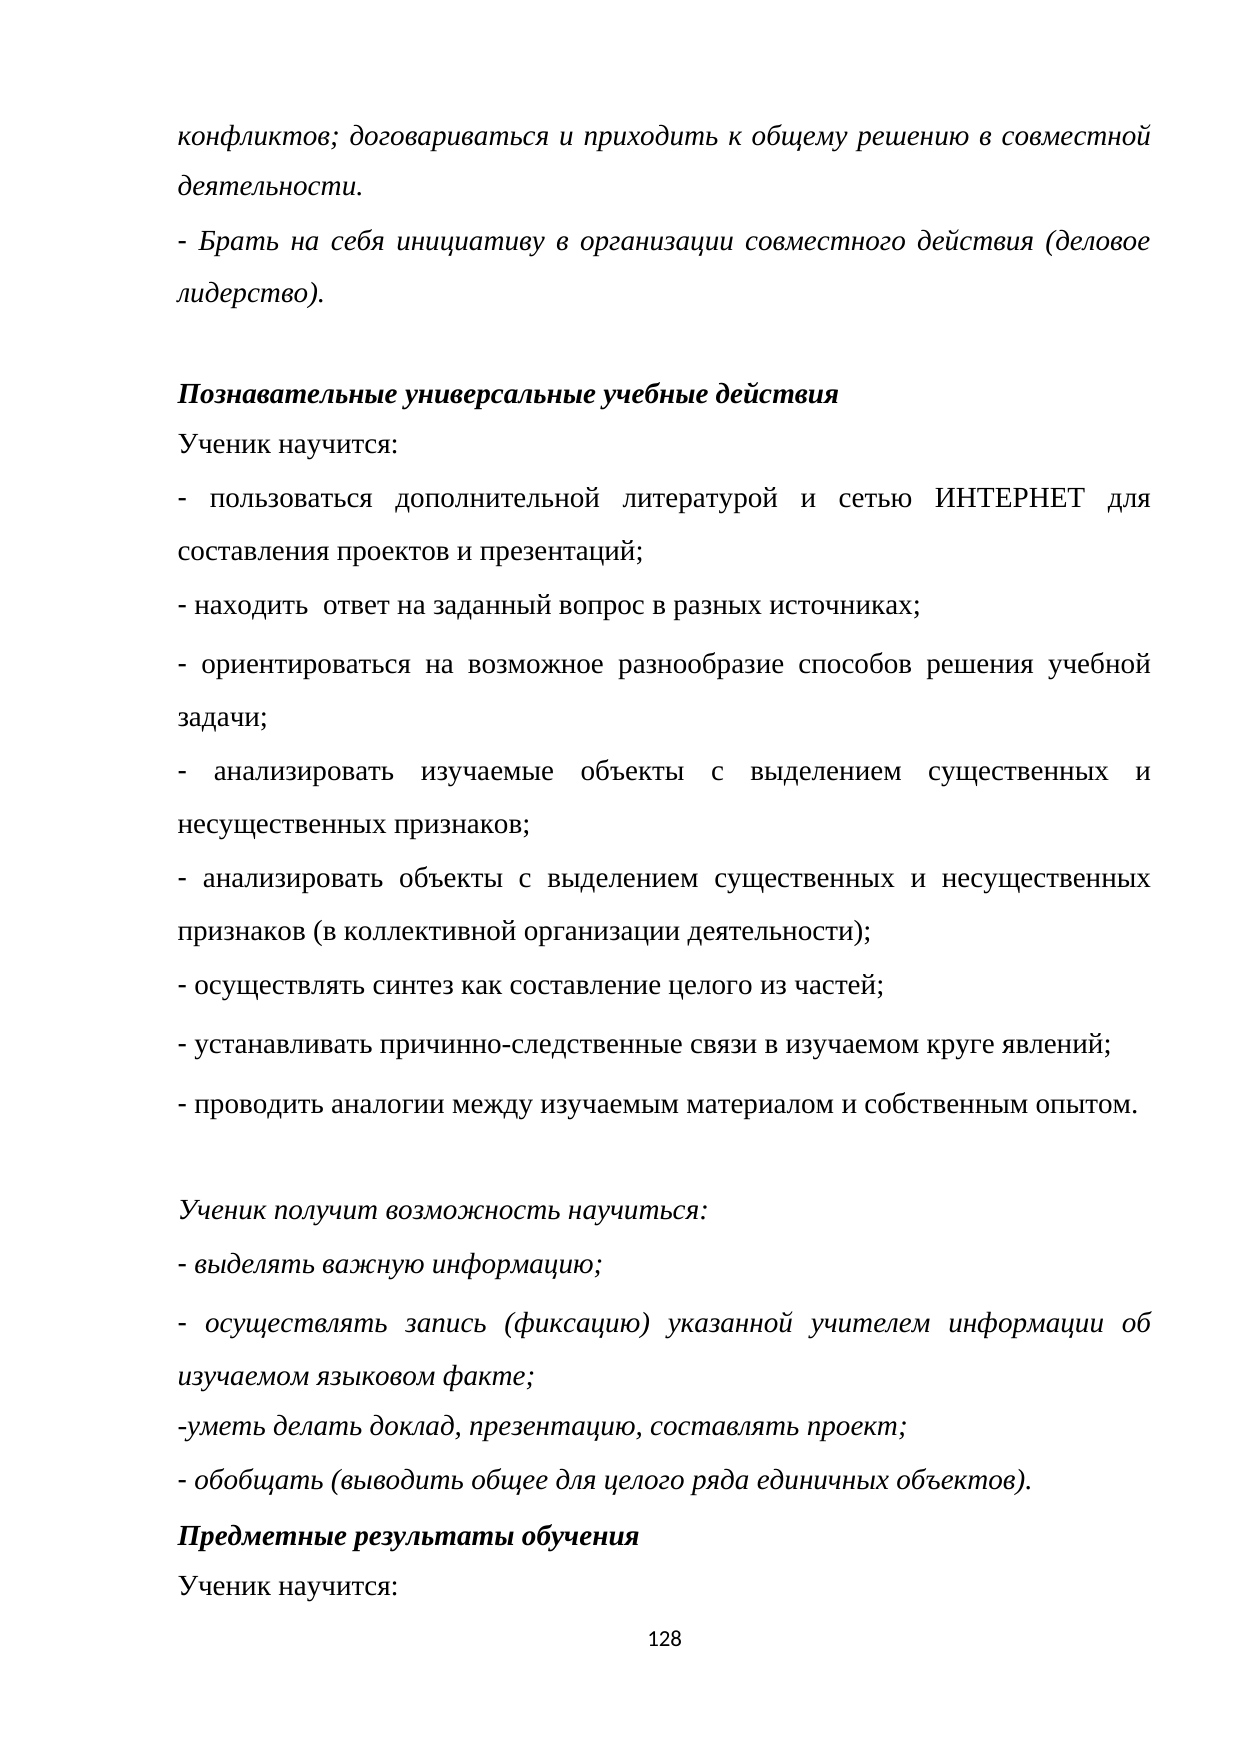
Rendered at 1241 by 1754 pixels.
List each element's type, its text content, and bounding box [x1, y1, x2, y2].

text - ориентироваться на возможное разнообразие способов решения учебной задачи; [177, 643, 1152, 733]
text - проводить аналогии между изучаемым материалом и собственным опытом. [177, 1082, 1152, 1122]
text - пользоваться дополнительной литературой и сетью ИНТЕРНЕТ для составления проектов и презентаций; [177, 476, 1152, 566]
text Ученик научится: [177, 426, 1152, 460]
text - выделять важную информацию; [177, 1242, 1152, 1282]
text - устанавливать причинно-следственные связи в изучаемом круге явлений; [177, 1022, 1152, 1062]
text Предметные результаты обучения [177, 1518, 1152, 1552]
text Ученик научится: [177, 1568, 1152, 1602]
text -уметь делать доклад, презентацию, составлять проект; [177, 1408, 1152, 1442]
text - обобщать (выводить общее для целого ряда единичных объектов). [177, 1459, 1152, 1498]
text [177, 118, 1152, 202]
text - находить ответ на заданный вопрос в разных источниках; [177, 583, 1152, 623]
text Ученик получит возможность научиться: [177, 1192, 1152, 1225]
text Познавательные универсальные учебные действия [177, 376, 1152, 409]
text - осуществлять запись (фиксацию) указанной учителем информации об изучаемом языковом факте; [177, 1302, 1152, 1392]
text - осуществлять синтез как составление целого из частей; [177, 963, 1152, 1003]
text - анализировать изучаемые объекты с выделением существенных и несущественных признаков; [177, 749, 1152, 839]
text - анализировать объекты с выделением существенных и несущественных признаков (в коллективной организации деятельности); [177, 856, 1152, 946]
text - Брать на себя инициативу в организации совместного действия (деловое лидерство). [177, 219, 1152, 309]
